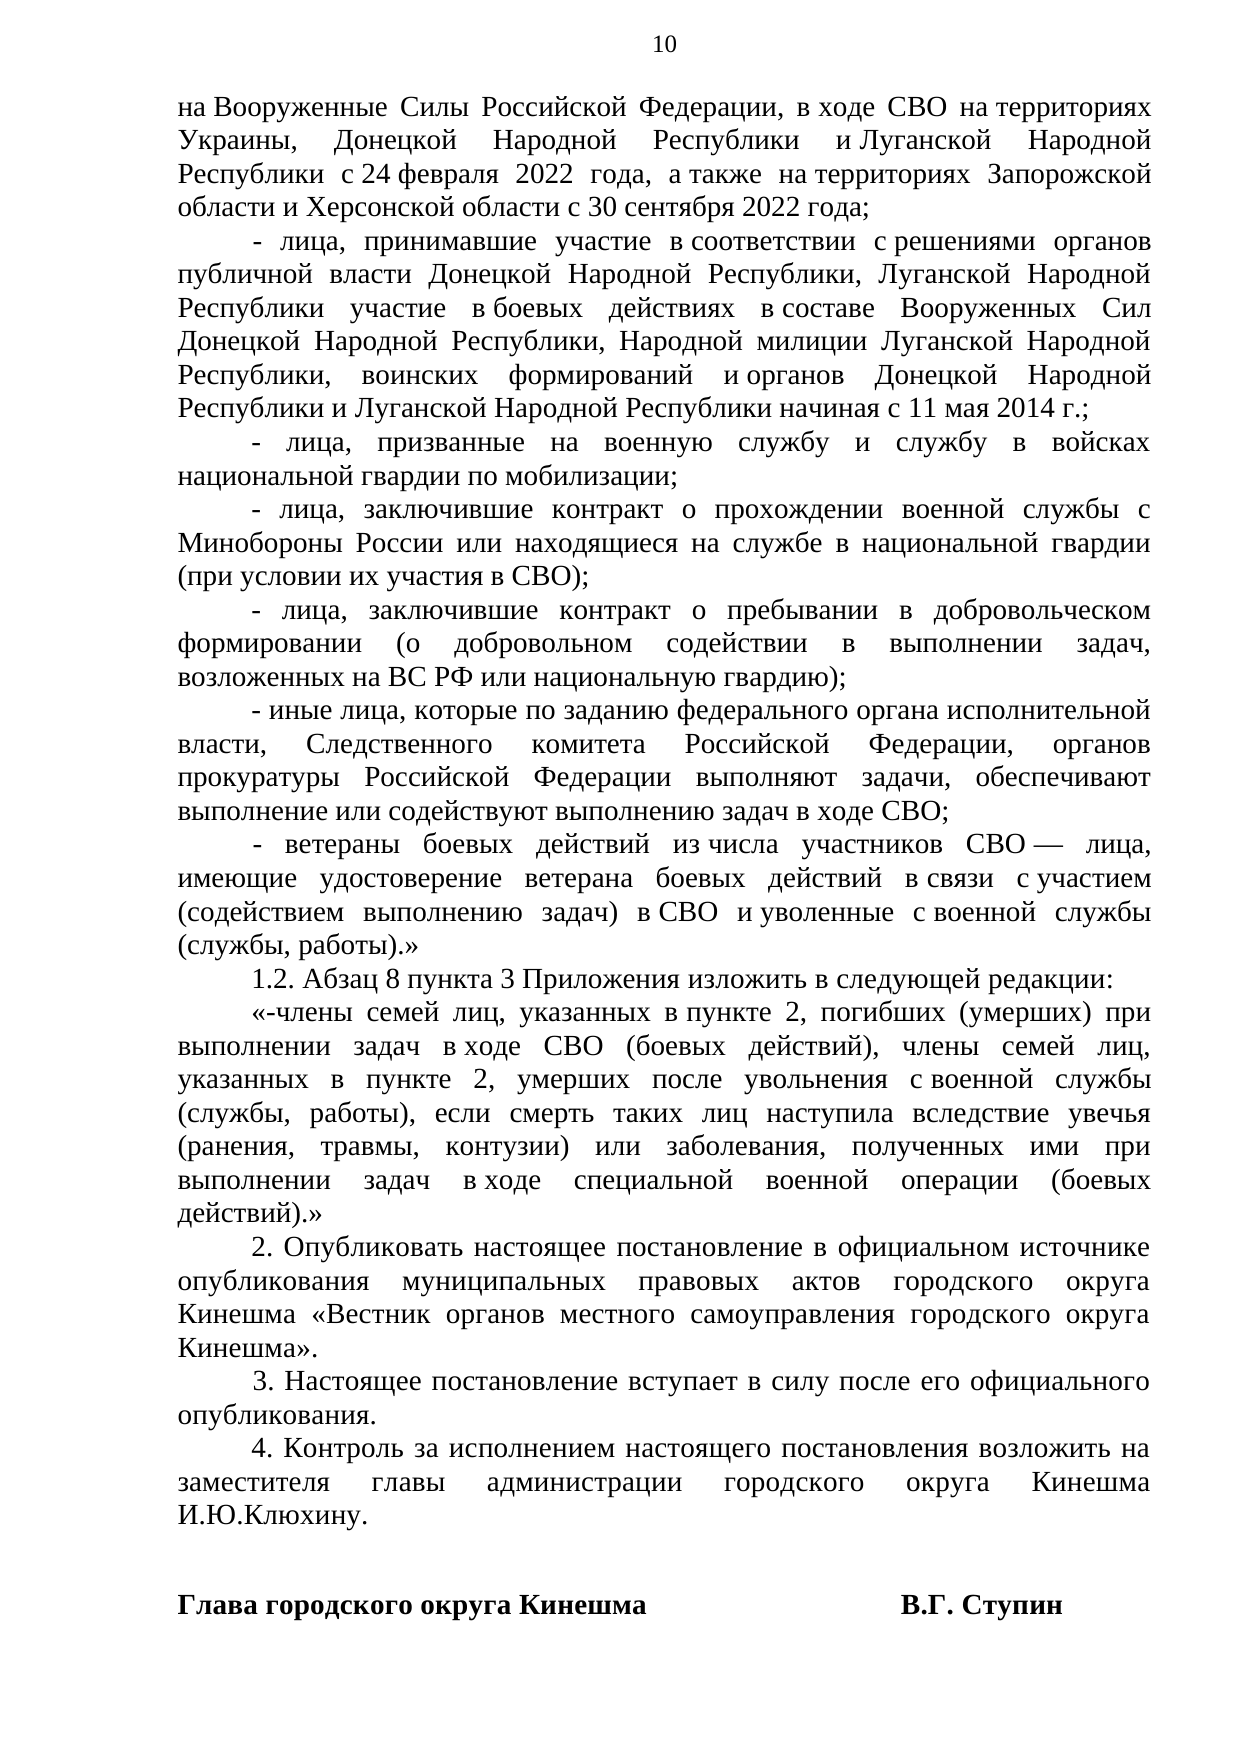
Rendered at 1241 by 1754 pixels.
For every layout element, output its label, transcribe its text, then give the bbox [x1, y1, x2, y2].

text - ветераны боевых действий из числа участников СВО — лица, имеющие удостоверение ветерана боевых действий в связи с участием (содействием выполнению задач) в СВО и уволенные с военной службы (службы, работы).» [177, 827, 1152, 961]
text - лица, заключившие контракт о прохождении военной службы с Минобороны России или находящиеся на службе в национальной гвардии (при условии их участия в СВО); [177, 491, 1152, 592]
text 1.2. Абзац 8 пункта 3 Приложения изложить в следующей редакции: [177, 961, 1152, 994]
text - лица, призванные на военную службу и службу в войсках национальной гвардии по мобилизации; [177, 424, 1152, 491]
text - иные лица, которые по заданию федерального органа исполнительной власти, Следственного комитета Российской Федерации, органов прокуратуры Российской Федерации выполняют задачи, обеспечивают выполнение или содействуют выполнению задач в ходе СВО; [177, 692, 1152, 827]
text «-члены семей лиц, указанных в пункте 2, погибших (умерших) при выполнении задач в ходе СВО (боевых действий), члены семей лиц, указанных в пункте 2, умерших после увольнения с военной службы (службы, работы), если смерть таких лиц наступила вследствие увечья (ранения, травмы, контузии) или заболевания, полученных ими при выполнении задач в ходе специальной военной операции (боевых действий).» [177, 994, 1152, 1229]
text 4. Контроль за исполнением настоящего постановления возложить на заместителя главы администрации городского округа Кинешма И.Ю.Клюхину. [177, 1430, 1152, 1531]
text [177, 89, 1152, 223]
text 3. Настоящее постановление вступает в силу после его официального опубликования. [177, 1363, 1152, 1430]
text - лица, принимавшие участие в соответствии с решениями органов публичной власти Донецкой Народной Республики, Луганской Народной Республики участие в боевых действиях в составе Вооруженных Сил Донецкой Народной Республики, Народной милиции Луганской Народной Республики, воинских формирований и органов Донецкой Народной Республики и Луганской Народной Республики начиная с 11 мая 2014 г.; [177, 223, 1152, 424]
text Глава городского округа Кинешма В.Г. Ступин [177, 1587, 1152, 1621]
text - лица, заключившие контракт о пребывании в добровольческом формировании (о добровольном содействии в выполнении задач, возложенных на ВС РФ или национальную гвардию); [177, 592, 1152, 692]
text 2. Опубликовать настоящее постановление в официальном источнике опубликования муниципальных правовых актов городского округа Кинешма «Вестник органов местного самоуправления городского округа Кинешма». [177, 1229, 1152, 1363]
